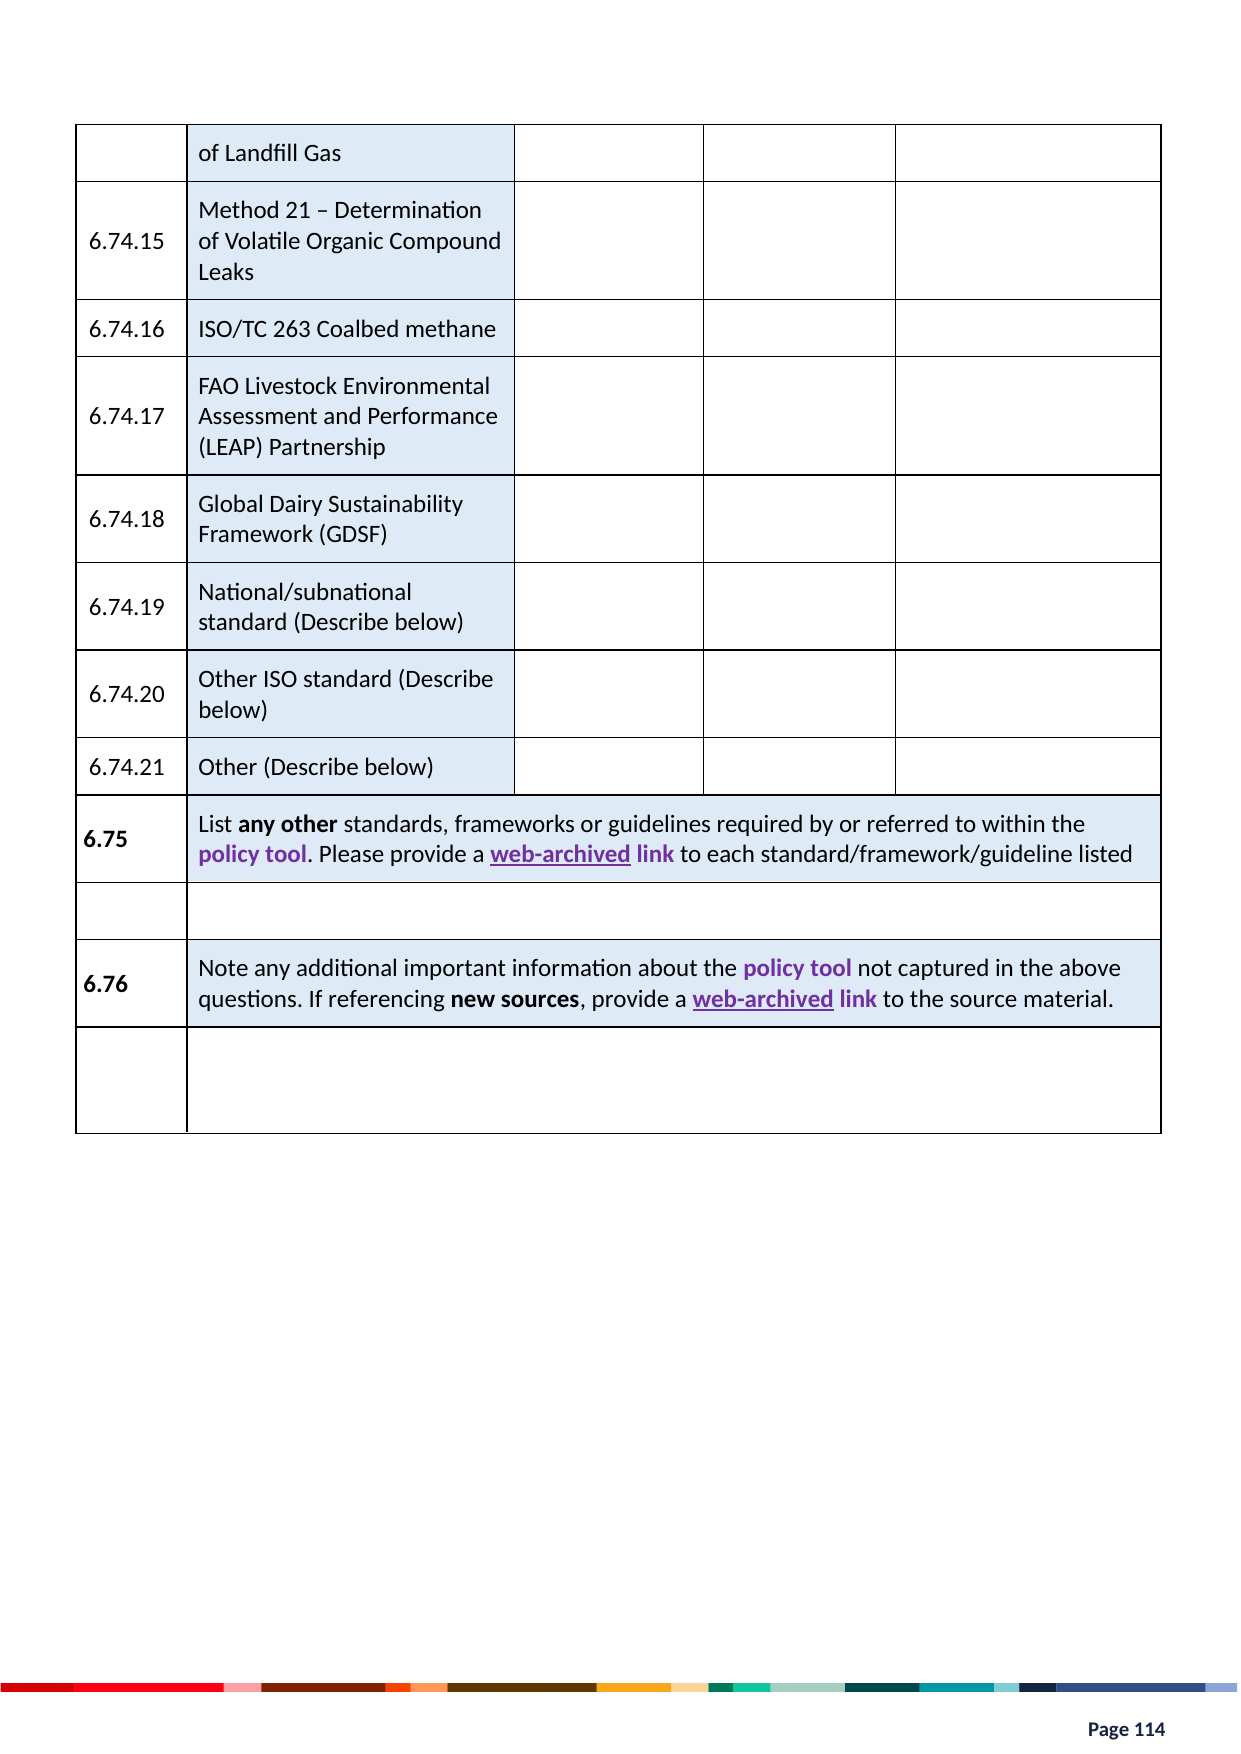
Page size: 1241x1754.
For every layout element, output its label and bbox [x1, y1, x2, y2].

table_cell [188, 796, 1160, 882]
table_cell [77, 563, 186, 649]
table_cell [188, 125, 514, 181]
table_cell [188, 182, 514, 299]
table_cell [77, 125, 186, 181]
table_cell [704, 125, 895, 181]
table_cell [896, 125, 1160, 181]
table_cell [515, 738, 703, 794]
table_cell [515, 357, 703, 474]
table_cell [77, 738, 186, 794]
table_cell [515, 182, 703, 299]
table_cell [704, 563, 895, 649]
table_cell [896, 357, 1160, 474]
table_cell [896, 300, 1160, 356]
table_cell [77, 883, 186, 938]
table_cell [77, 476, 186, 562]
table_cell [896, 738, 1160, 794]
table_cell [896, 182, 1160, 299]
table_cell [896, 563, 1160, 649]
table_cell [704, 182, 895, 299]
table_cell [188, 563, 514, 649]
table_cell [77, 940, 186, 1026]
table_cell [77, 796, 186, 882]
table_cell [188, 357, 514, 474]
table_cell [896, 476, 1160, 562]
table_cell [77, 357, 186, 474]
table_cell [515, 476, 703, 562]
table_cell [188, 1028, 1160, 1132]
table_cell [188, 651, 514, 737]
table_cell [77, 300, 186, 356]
picture [0, 1683, 1236, 1692]
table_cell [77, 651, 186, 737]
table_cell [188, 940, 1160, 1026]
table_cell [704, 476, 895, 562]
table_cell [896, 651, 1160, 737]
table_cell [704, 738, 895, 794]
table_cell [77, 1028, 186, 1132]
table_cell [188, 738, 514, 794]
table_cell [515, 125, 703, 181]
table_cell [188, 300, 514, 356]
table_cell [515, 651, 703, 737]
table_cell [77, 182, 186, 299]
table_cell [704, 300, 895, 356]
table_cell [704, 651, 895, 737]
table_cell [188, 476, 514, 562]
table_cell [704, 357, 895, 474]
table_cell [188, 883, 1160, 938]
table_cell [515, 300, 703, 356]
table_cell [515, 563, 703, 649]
